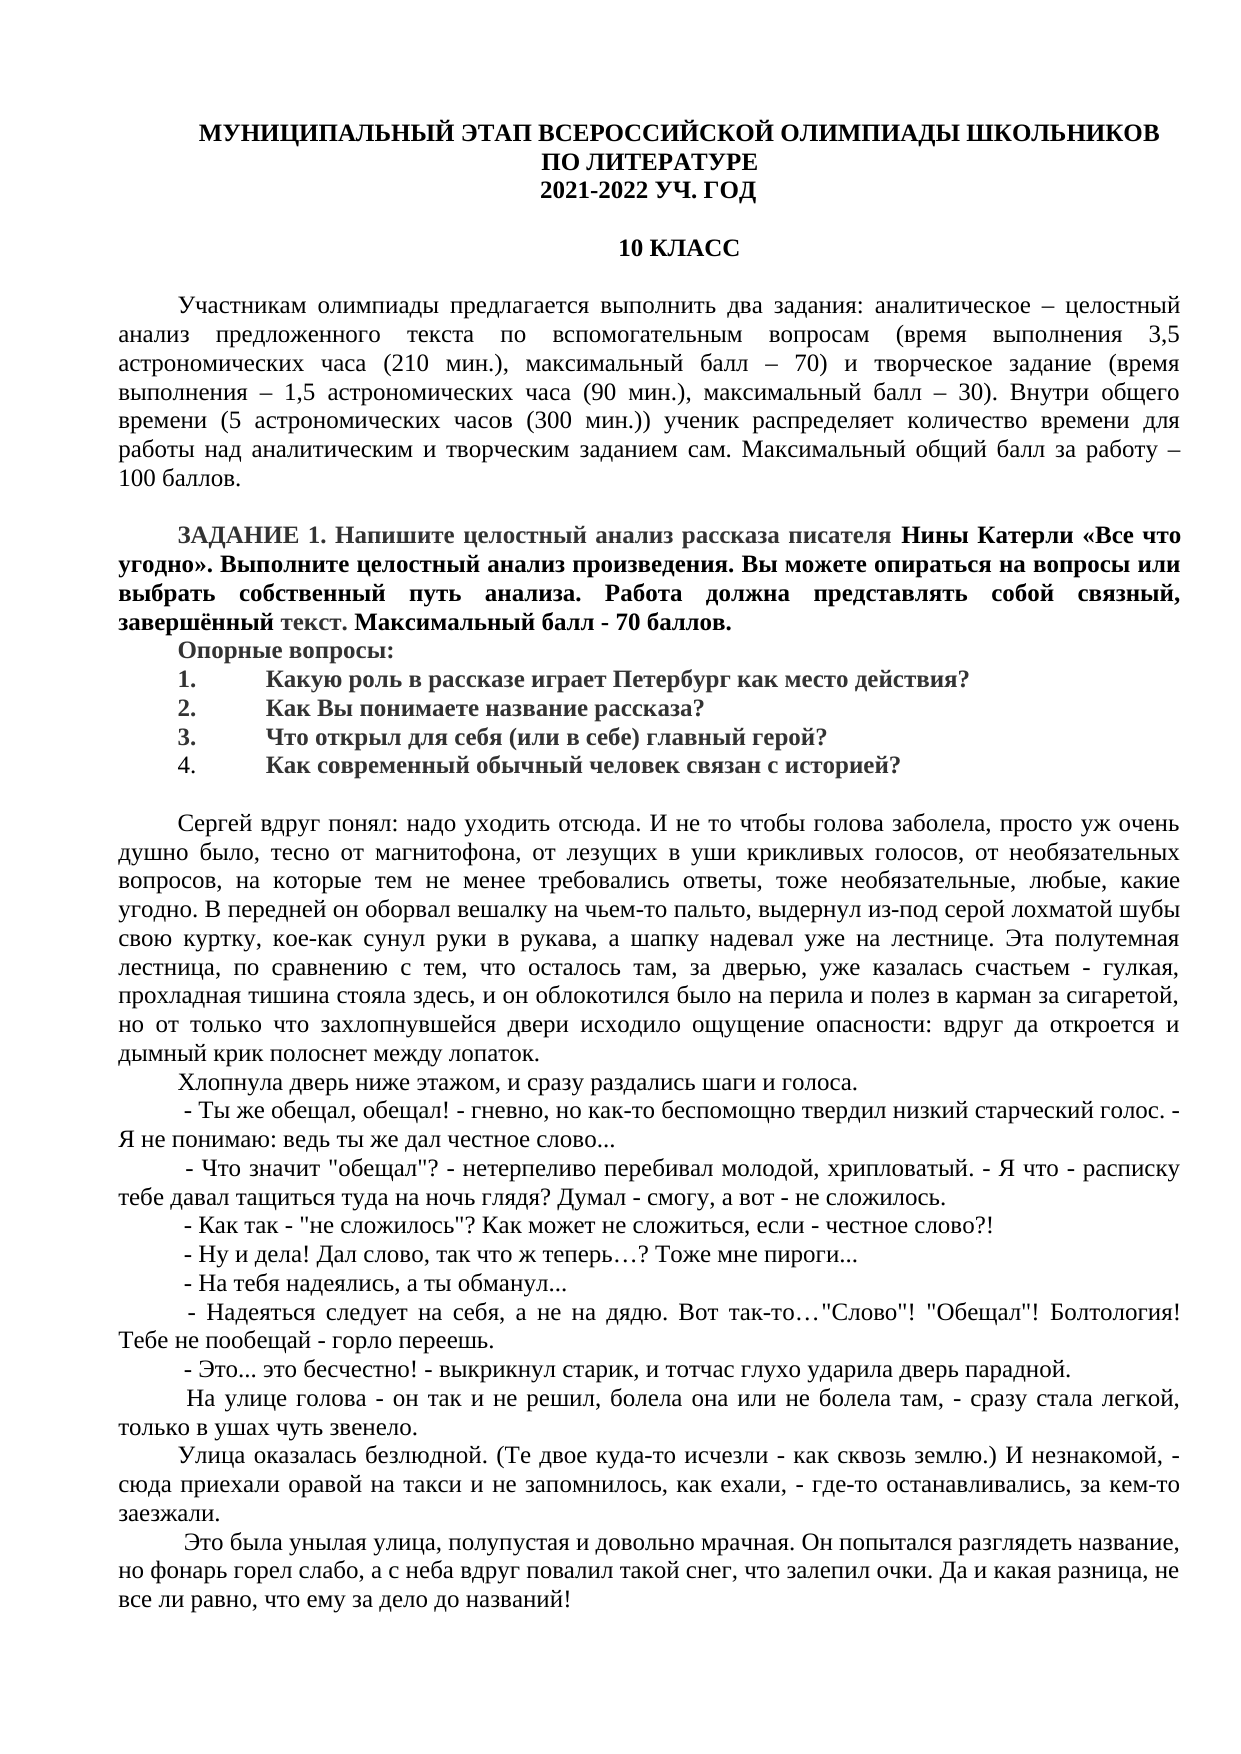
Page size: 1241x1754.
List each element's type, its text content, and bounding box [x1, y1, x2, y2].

list Как современный обычный человек связан с историей? [118, 751, 1181, 779]
text Улица оказалась безлюдной. (Те двое куда-то исчезли - как сквозь землю.) И незнакомой, - сюда приехали оравой на такси и не запомнилось, как ехали, - где-то останавливались, за кем-то заезжали. [118, 1441, 1181, 1527]
text - Надеяться следует на себя, а не на дядю. Вот так-то…"Слово"! "Обещал"! Болтология! Тебе не пообещай - горло переешь. [118, 1297, 1181, 1354]
text На улице голова - он так и не решил, болела она или не болела там, - сразу стала легкой, только в ушах чуть звенело. [118, 1383, 1181, 1441]
list Какую роль в рассказе играет Петербург как место действия? [118, 664, 1181, 693]
text - Как так - "не сложилось"? Как может не сложиться, если - честное слово?! [118, 1211, 1181, 1239]
text - На тебя надеялись, а ты обманул... [118, 1268, 1181, 1297]
text Опорные вопросы: [118, 636, 1181, 664]
text Это была унылая улица, полупустая и довольно мрачная. Он попытался разглядеть название, но фонарь горел слабо, а с неба вдруг повалил такой снег, что залепил очки. Да и какая разница, не все ли равно, что ему за дело до названий! [118, 1527, 1181, 1613]
text - Что значит "обещал"? - нетерпеливо перебивал молодой, хрипловатый. - Я что - расписку тебе давал тащиться туда на ночь глядя? Думал - смогу, а вот - не сложилось. [118, 1153, 1181, 1211]
text - Это... это бесчестно! - выкрикнул старик, и тотчас глухо ударила дверь парадной. [118, 1354, 1181, 1383]
subtitle ЗАДАНИЕ 1. Напишите целостный анализ рассказа писателя Нины Катерли «Все что угодно». Выполните целостный анализ произведения. Вы можете опираться на вопросы или выбрать собственный путь анализа. Работа должна представлять собой связный, завершённый текст. Максимальный балл - 70 баллов. [118, 521, 1181, 636]
text МУНИЦИПАЛЬНЫЙ ЭТАП ВСЕРОССИЙСКОЙ ОЛИМПИАДЫ ШКОЛЬНИКОВ ПО ЛИТЕРАТУРЕ [118, 118, 1181, 176]
text - Ты же обещал, обещал! - гневно, но как-то беспомощно твердил низкий старческий голос. - Я не понимаю: ведь ты же дал честное слово... [118, 1096, 1181, 1153]
list Как Вы понимаете название рассказа? [118, 693, 1181, 722]
text 2021-2022 УЧ. ГОД [118, 176, 1181, 204]
text - Ну и дела! Дал слово, так что ж теперь…? Тоже мне пироги... [118, 1239, 1181, 1268]
text Участникам олимпиады предлагается выполнить два задания: аналитическое – целостный анализ предложенного текста по вспомогательным вопросам (время выполнения 3,5 астрономических часа (210 мин.), максимальный балл – 70) и творческое задание (время выполнения – 1,5 астрономических часа (90 мин.), максимальный балл – 30). Внутри общего времени (5 астрономических часов (300 мин.)) ученик распределяет количество времени для работы над аналитическим и творческим заданием сам. Максимальный общий балл за работу – 100 баллов. [118, 291, 1181, 492]
list Что открыл для себя (или в себе) главный герой? [118, 722, 1181, 751]
text Сергей вдруг понял: надо уходить отсюда. И не то чтобы голова заболела, просто уж очень душно было, тесно от магнитофона, от лезущих в уши крикливых голосов, от необязательных вопросов, на которые тем не менее требовались ответы, тоже необязательные, любые, какие угодно. В передней он оборвал вешалку на чьем-то пальто, выдернул из-под серой лохматой шубы свою куртку, кое-как сунул руки в рукава, а шапку надевал уже на лестнице. Эта полутемная лестница, по сравнению с тем, что осталось там, за дверью, уже казалась счастьем - гулкая, прохладная тишина стояла здесь, и он облокотился было на перила и полез в карман за сигаретой, но от только что захлопнувшейся двери исходило ощущение опасности: вдруг да откроется и дымный крик полоснет между лопаток. [118, 808, 1181, 1067]
text Хлопнула дверь ниже этажом, и сразу раздались шаги и голоса. [118, 1067, 1181, 1096]
text 10 КЛАСС [118, 233, 1181, 262]
